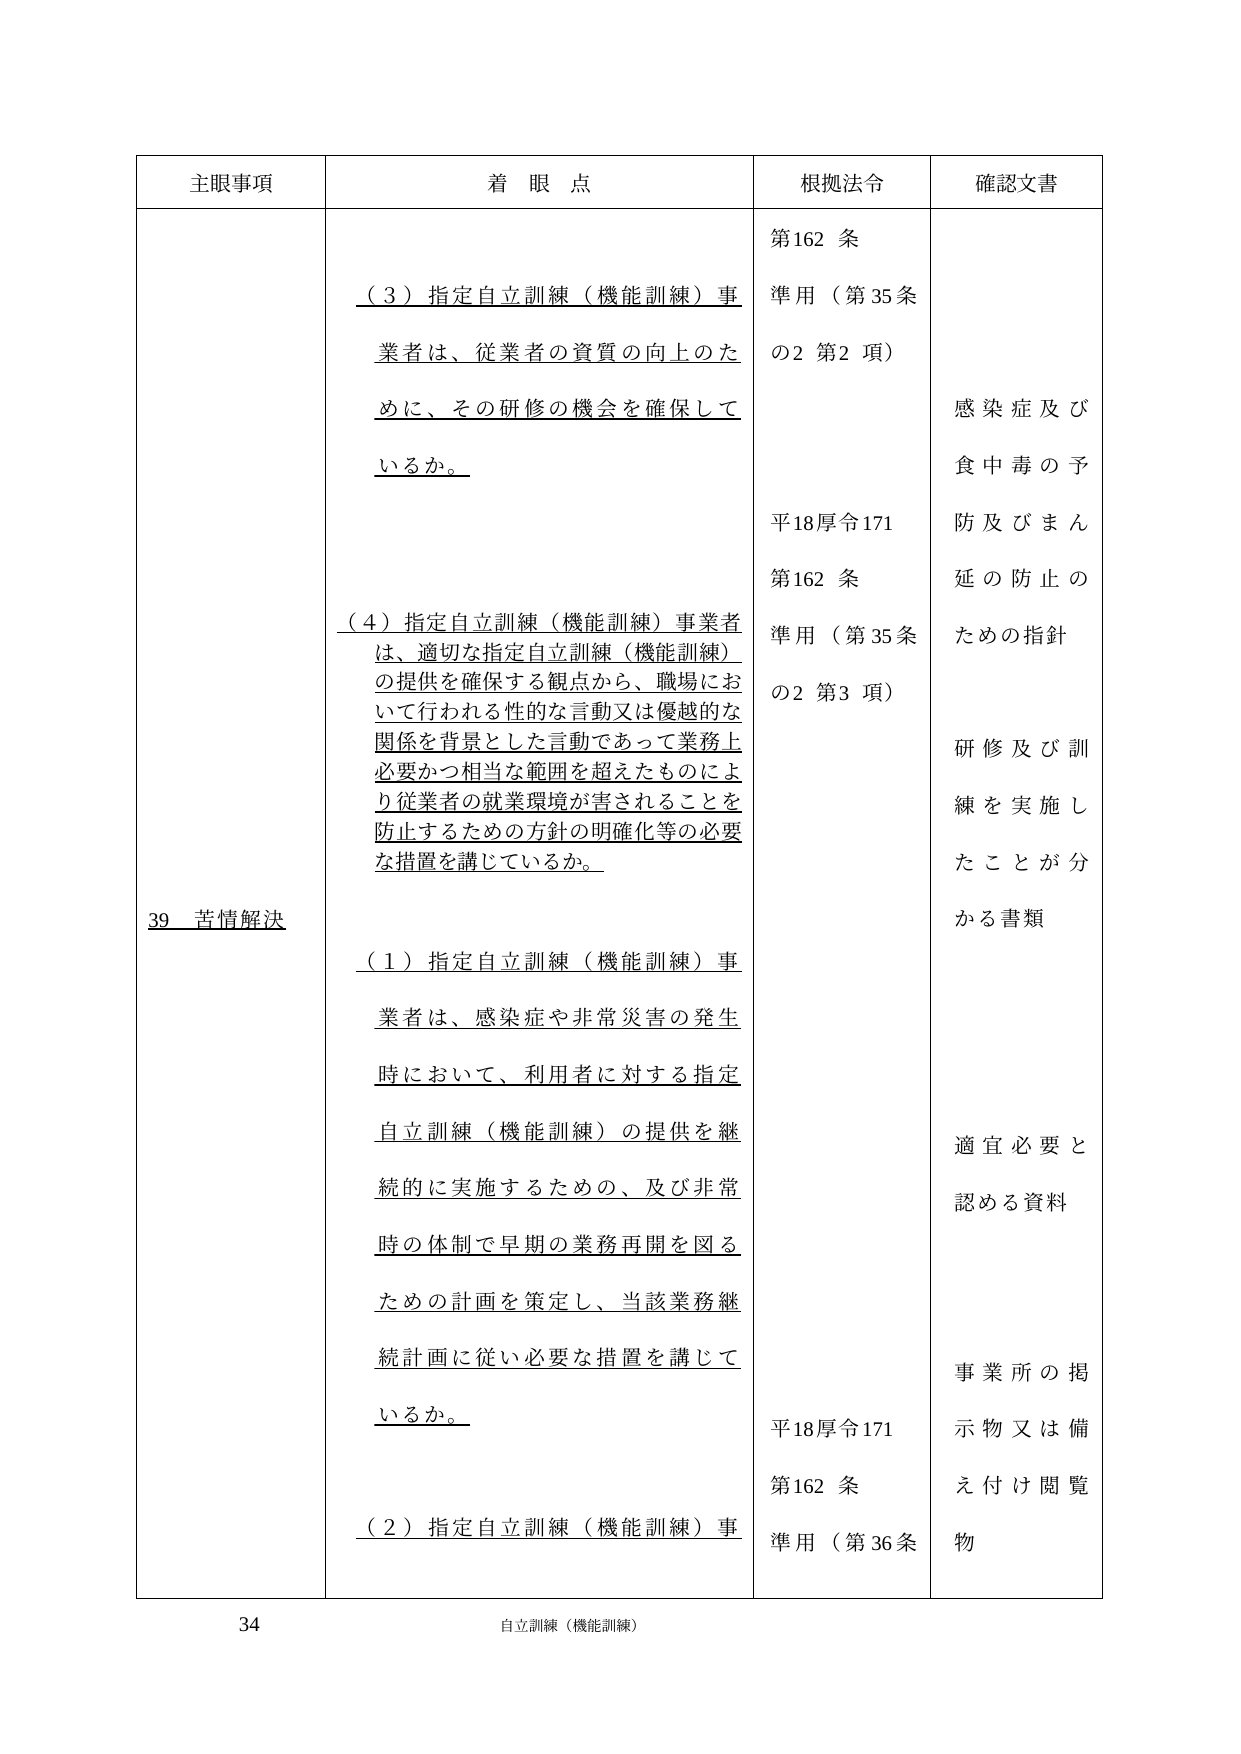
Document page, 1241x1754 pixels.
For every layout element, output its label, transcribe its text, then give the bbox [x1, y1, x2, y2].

table_header 確認文書 [931, 156, 1102, 208]
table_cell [931, 209, 1102, 1598]
table_header 根拠法令 [754, 156, 930, 208]
table_header 着 眼 点 [326, 156, 753, 208]
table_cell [754, 209, 930, 1598]
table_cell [137, 209, 325, 1598]
table_header 主眼事項 [137, 156, 325, 208]
